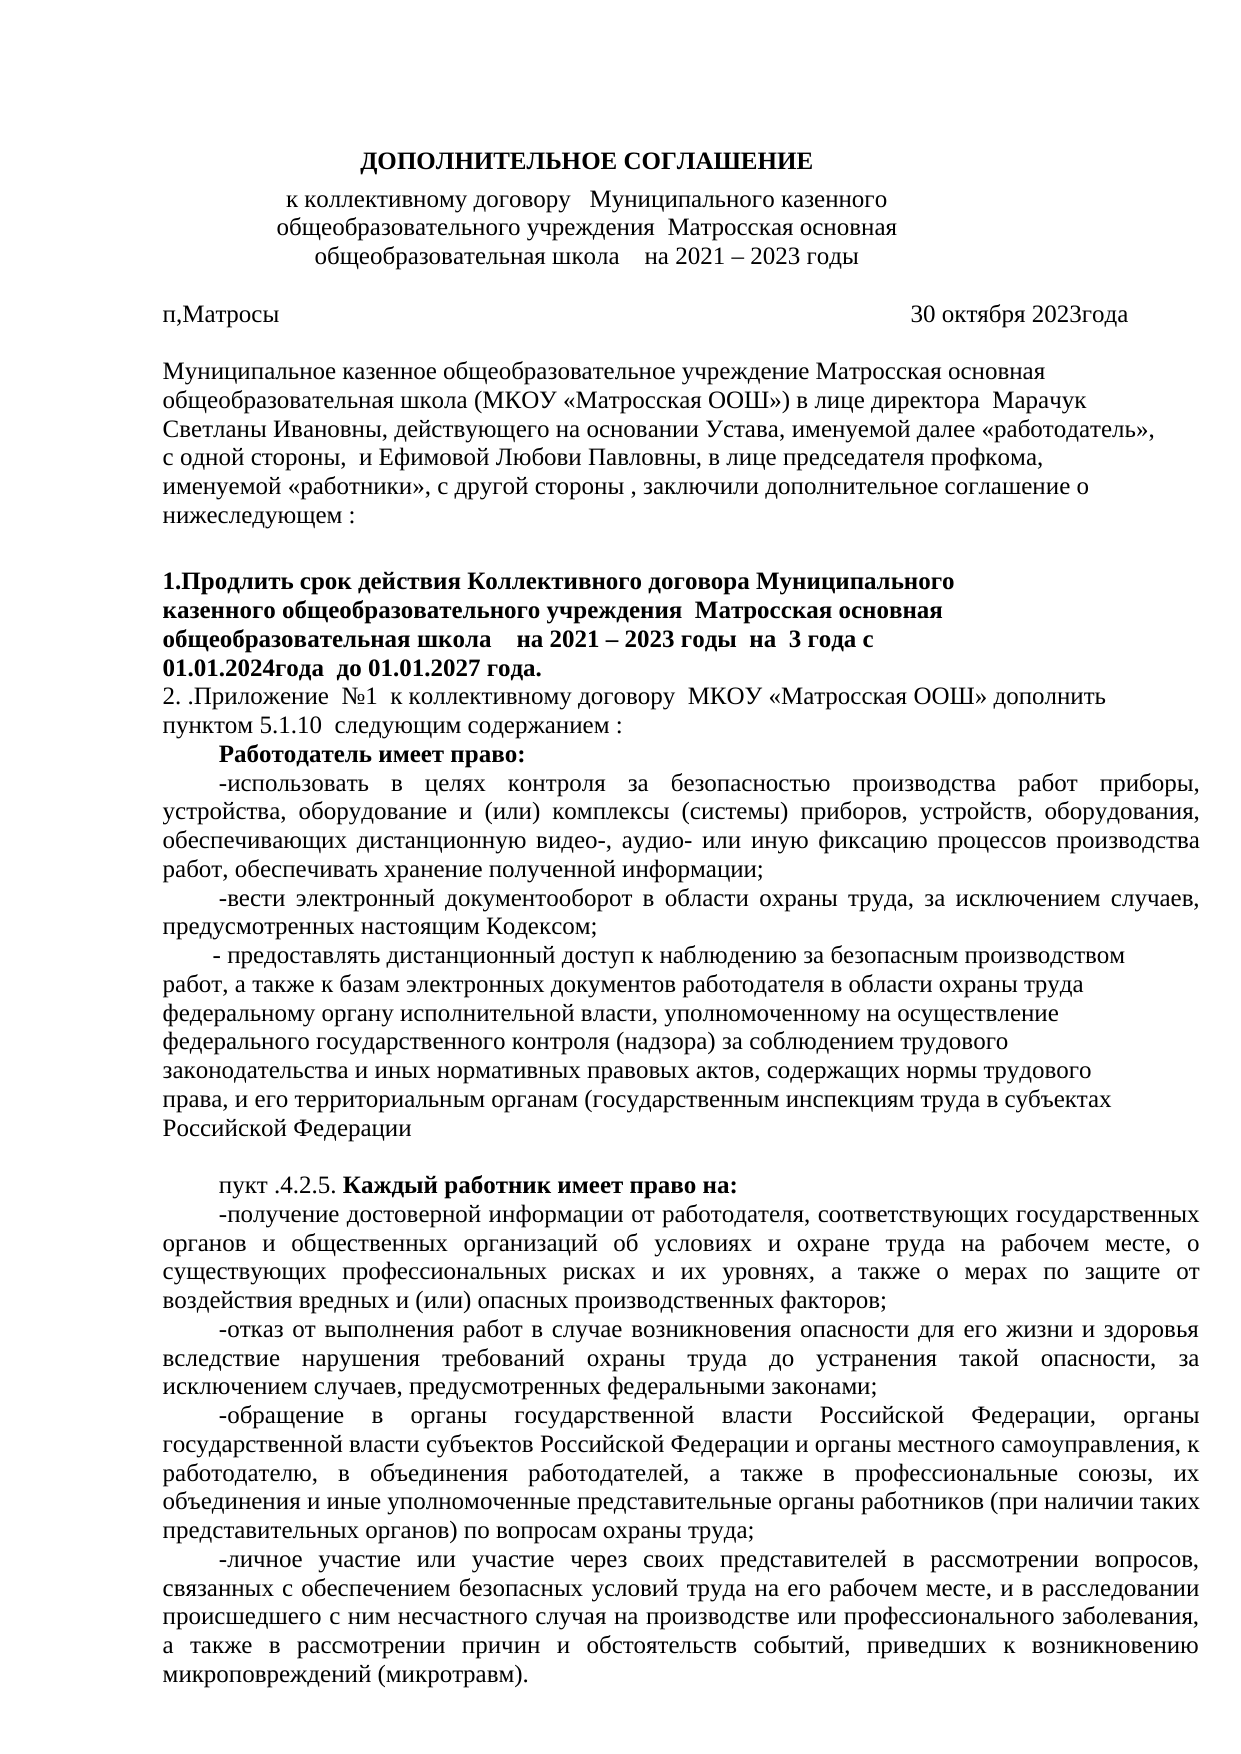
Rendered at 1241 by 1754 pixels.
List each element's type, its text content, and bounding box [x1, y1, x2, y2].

text -использовать в целях контроля за безопасностью производства работ приборы, устройства, оборудование и (или) комплексы (системы) приборов, устройств, оборудования, обеспечивающих дистанционную видео-, аудио- или иную фиксацию процессов производства работ, обеспечивать хранение полученной информации; [162, 768, 1201, 883]
text п,Матросы 30 октября 2023года [162, 299, 1201, 327]
text - предоставлять дистанционный доступ к наблюдению за безопасным производством работ, а также к базам электронных документов работодателя в области охраны труда федеральному органу исполнительной власти, уполномоченному на осуществление федерального государственного контроля (надзора) за соблюдением трудового законодательства и иных нормативных правовых актов, содержащих нормы трудового права, и его территориальным органам (государственным инспекциям труда в субъектах Российской Федерации [162, 940, 1163, 1141]
text -отказ от выполнения работ в случае возникновения опасности для его жизни и здоровья вследствие нарушения требований охраны труда до устранения такой опасности, за исключением случаев, предусмотренных федеральными законами; [162, 1314, 1201, 1400]
text -получение достоверной информации от работодателя, соответствующих государственных органов и общественных организаций об условиях и охране труда на рабочем месте, о существующих профессиональных рисках и их уровнях, а также о мерах по защите от воздействия вредных и (или) опасных производственных факторов; [162, 1199, 1201, 1314]
text пукт .4.2.5. Каждый работник имеет право на: [162, 1170, 1201, 1199]
text Работодатель имеет право: [162, 739, 1201, 768]
text к коллективному договору Муниципального казенного общеобразовательного учреждения Матросская основная общеобразовательная школа на 2021 – 2023 годы [162, 184, 1011, 270]
text 2. .Приложение №1 к коллективному договору МКОУ «Матросская ООШ» дополнить пунктом 5.1.10 следующим содержанием : [162, 681, 1163, 739]
text -личное участие или участие через своих представителей в рассмотрении вопросов, связанных с обеспечением безопасных условий труда на его рабочем месте, и в расследовании происшедшего с ним несчастного случая на производстве или профессионального заболевания, а также в рассмотрении причин и обстоятельств событий, приведших к возникновению микроповреждений (микротравм). [162, 1544, 1201, 1688]
text -обращение в органы государственной власти Российской Федерации, органы государственной власти субъектов Российской Федерации и органы местного самоуправления, к работодателю, в объединения работодателей, а также в профессиональные союзы, их объединения и иные уполномоченные представительные органы работников (при наличии таких представительных органов) по вопросам охраны труда; [162, 1400, 1201, 1544]
text 1.Продлить срок действия Коллективного договора Муниципального казенного общеобразовательного учреждения Матросская основная общеобразовательная школа на 2021 – 2023 годы на 3 года с 01.01.2024года до 01.01.2027 года. [162, 566, 1011, 681]
text -вести электронный документооборот в области охраны труда, за исключением случаев, предусмотренных настоящим Кодексом; [162, 883, 1201, 940]
text Муниципальное казенное общеобразовательное учреждение Матросская основная общеобразовательная школа (МКОУ «Матросская ООШ») в лице директора Марачук Светланы Ивановны, действующего на основании Устава, именуемой далее «работодатель», с одной стороны, и Ефимовой Любови Павловны, в лице председателя профкома, именуемой «работники», с другой стороны , заключили дополнительное соглашение о нижеследующем : [162, 356, 1163, 529]
text ДОПОЛНИТЕЛЬНОЕ СОГЛАШЕНИЕ [162, 146, 1011, 175]
